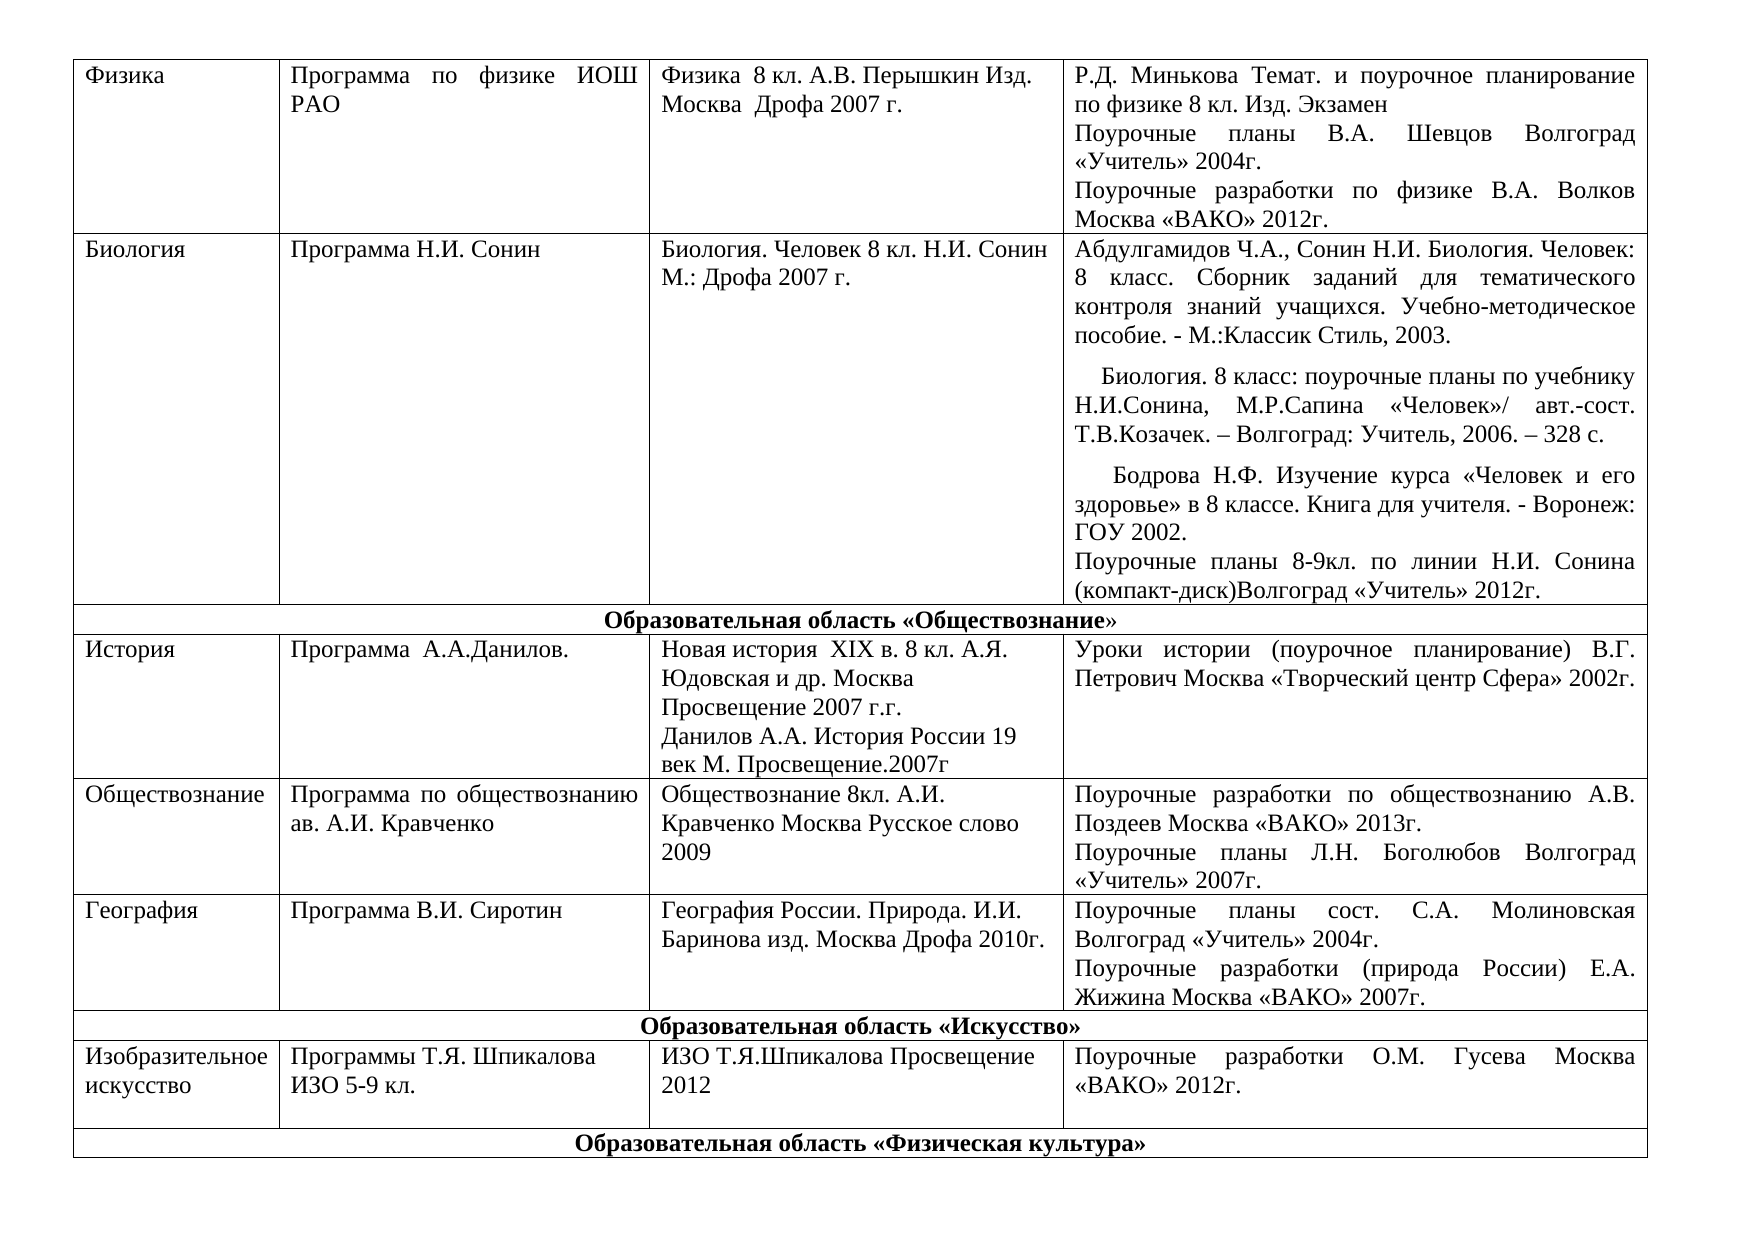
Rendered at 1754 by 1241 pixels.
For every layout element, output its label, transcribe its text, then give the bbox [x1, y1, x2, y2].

table_cell Р.Д. Минькова Темат. и поурочное планирование по физике 8 кл. Изд. Экзамен Поурочные планы В.А. Шевцов Волгоград «Учитель» 2004г. Поурочные разработки по физике В.А. Волков Москва «ВАКО» 2012г. [1064, 60, 1647, 233]
table_cell Изобразительное искусство [74, 1041, 279, 1127]
table_cell Программа по обществознанию ав. А.И. Кравченко [280, 779, 649, 894]
table_cell Обществознание 8кл. А.И. Кравченко Москва Русское слово 2009 [650, 779, 1063, 894]
table_cell Обществознание [74, 779, 279, 894]
table_cell Абдулгамидов Ч.А., Сонин Н.И. Биология. Человек: 8 класс. Сборник заданий для тематического контроля знаний учащихся. Учебно-методическое пособие. - М.:Классик Стиль, 2003. Биология. 8 класс: поурочные планы по учебнику Н.И.Сонина, М.Р.Сапина «Человек»/ авт.-сост. Т.В.Козачек. – Волгоград: Учитель, 2006. – 328 с. Бодрова Н.Ф. Изучение курса «Человек и его здоровье» в 8 классе. Книга для учителя. - Воронеж: ГОУ 2002. Поурочные планы 8-9кл. по линии Н.И. Сонина (компакт-диск)Волгоград «Учитель» 2012г. [1064, 234, 1647, 604]
table_cell Физика 8 кл. А.В. Перышкин Изд. Москва Дрофа 2007 г. [650, 60, 1063, 233]
table_cell Образовательная область «Физическая культура» [74, 1129, 1647, 1157]
table_cell Программы Т.Я. Шпикалова ИЗО 5-9 кл. [280, 1041, 649, 1127]
table_cell Новая история XIX в. 8 кл. А.Я. Юдовская и др. Москва Просвещение 2007 г.г. Данилов А.А. История России 19 век М. Просвещение.2007г [650, 635, 1063, 778]
table_cell Программа по физике ИОШ РАО [280, 60, 649, 233]
table_cell Физика [74, 60, 279, 233]
table_cell Биология. Человек 8 кл. Н.И. Сонин М.: Дрофа 2007 г. [650, 234, 1063, 604]
table_cell Уроки истории (поурочное планирование) В.Г. Петрович Москва «Творческий центр Сфера» 2002г. [1064, 635, 1647, 778]
table_cell Программа Н.И. Сонин [280, 234, 649, 604]
table_cell Программа А.А.Данилов. [280, 635, 649, 778]
table_cell Биология [74, 234, 279, 604]
table_cell Поурочные планы сост. С.А. Молиновская Волгоград «Учитель» 2004г. Поурочные разработки (природа России) Е.А. Жижина Москва «ВАКО» 2007г. [1064, 895, 1647, 1010]
table_cell Программа В.И. Сиротин [280, 895, 649, 1010]
table_cell Поурочные разработки по обществознанию А.В. Поздеев Москва «ВАКО» 2013г. Поурочные планы Л.Н. Боголюбов Волгоград «Учитель» 2007г. [1064, 779, 1647, 894]
table_cell Образовательная область «Обществознание» [74, 605, 1647, 633]
table_cell Поурочные разработки О.М. Гусева Москва «ВАКО» 2012г. [1064, 1041, 1647, 1127]
table_cell География [74, 895, 279, 1010]
table_cell География России. Природа. И.И. Баринова изд. Москва Дрофа 2010г. [650, 895, 1063, 1010]
table_cell ИЗО Т.Я.Шпикалова Просвещение 2012 [650, 1041, 1063, 1127]
table_cell История [74, 635, 279, 778]
table_cell Образовательная область «Искусство» [74, 1011, 1647, 1040]
